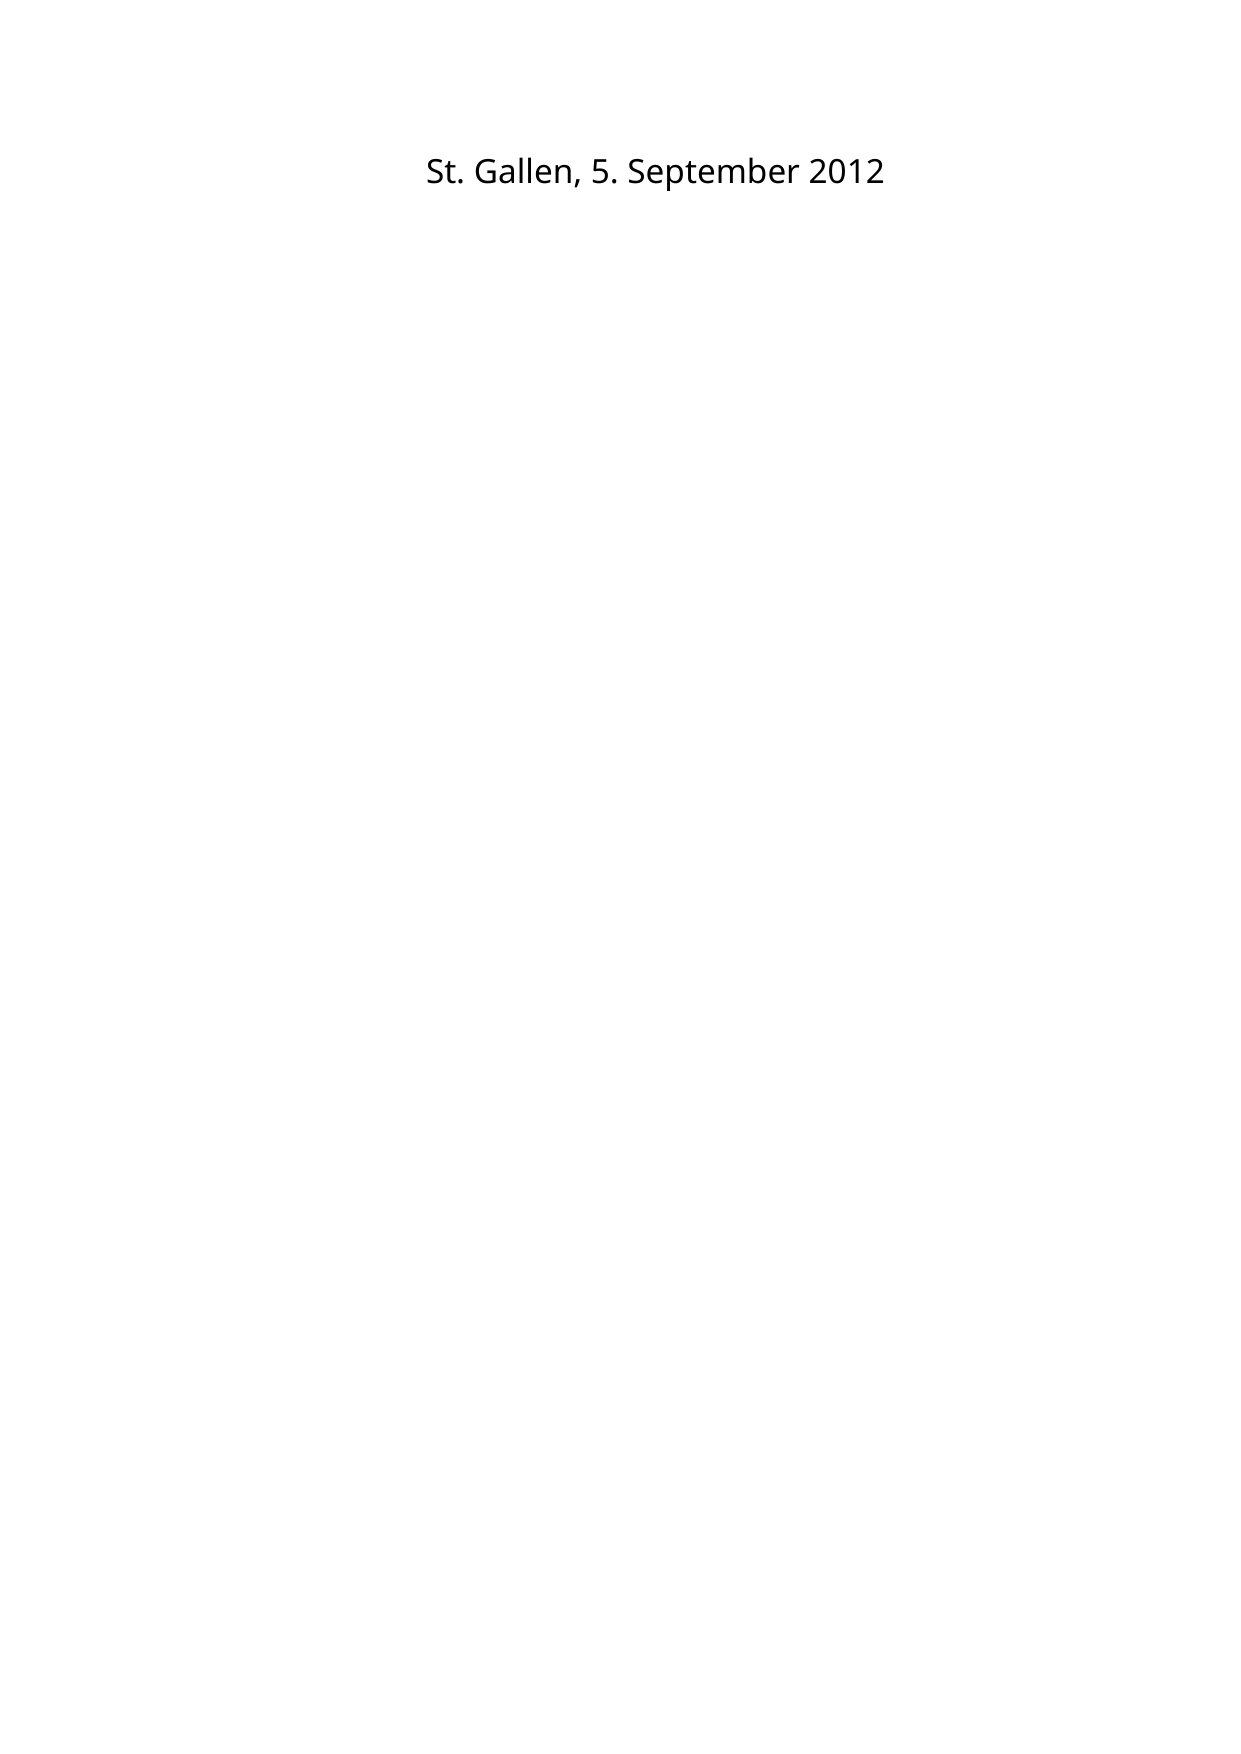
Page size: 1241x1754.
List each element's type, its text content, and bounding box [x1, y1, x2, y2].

text St. Gallen, 5. September 2012 [177, 148, 1134, 193]
